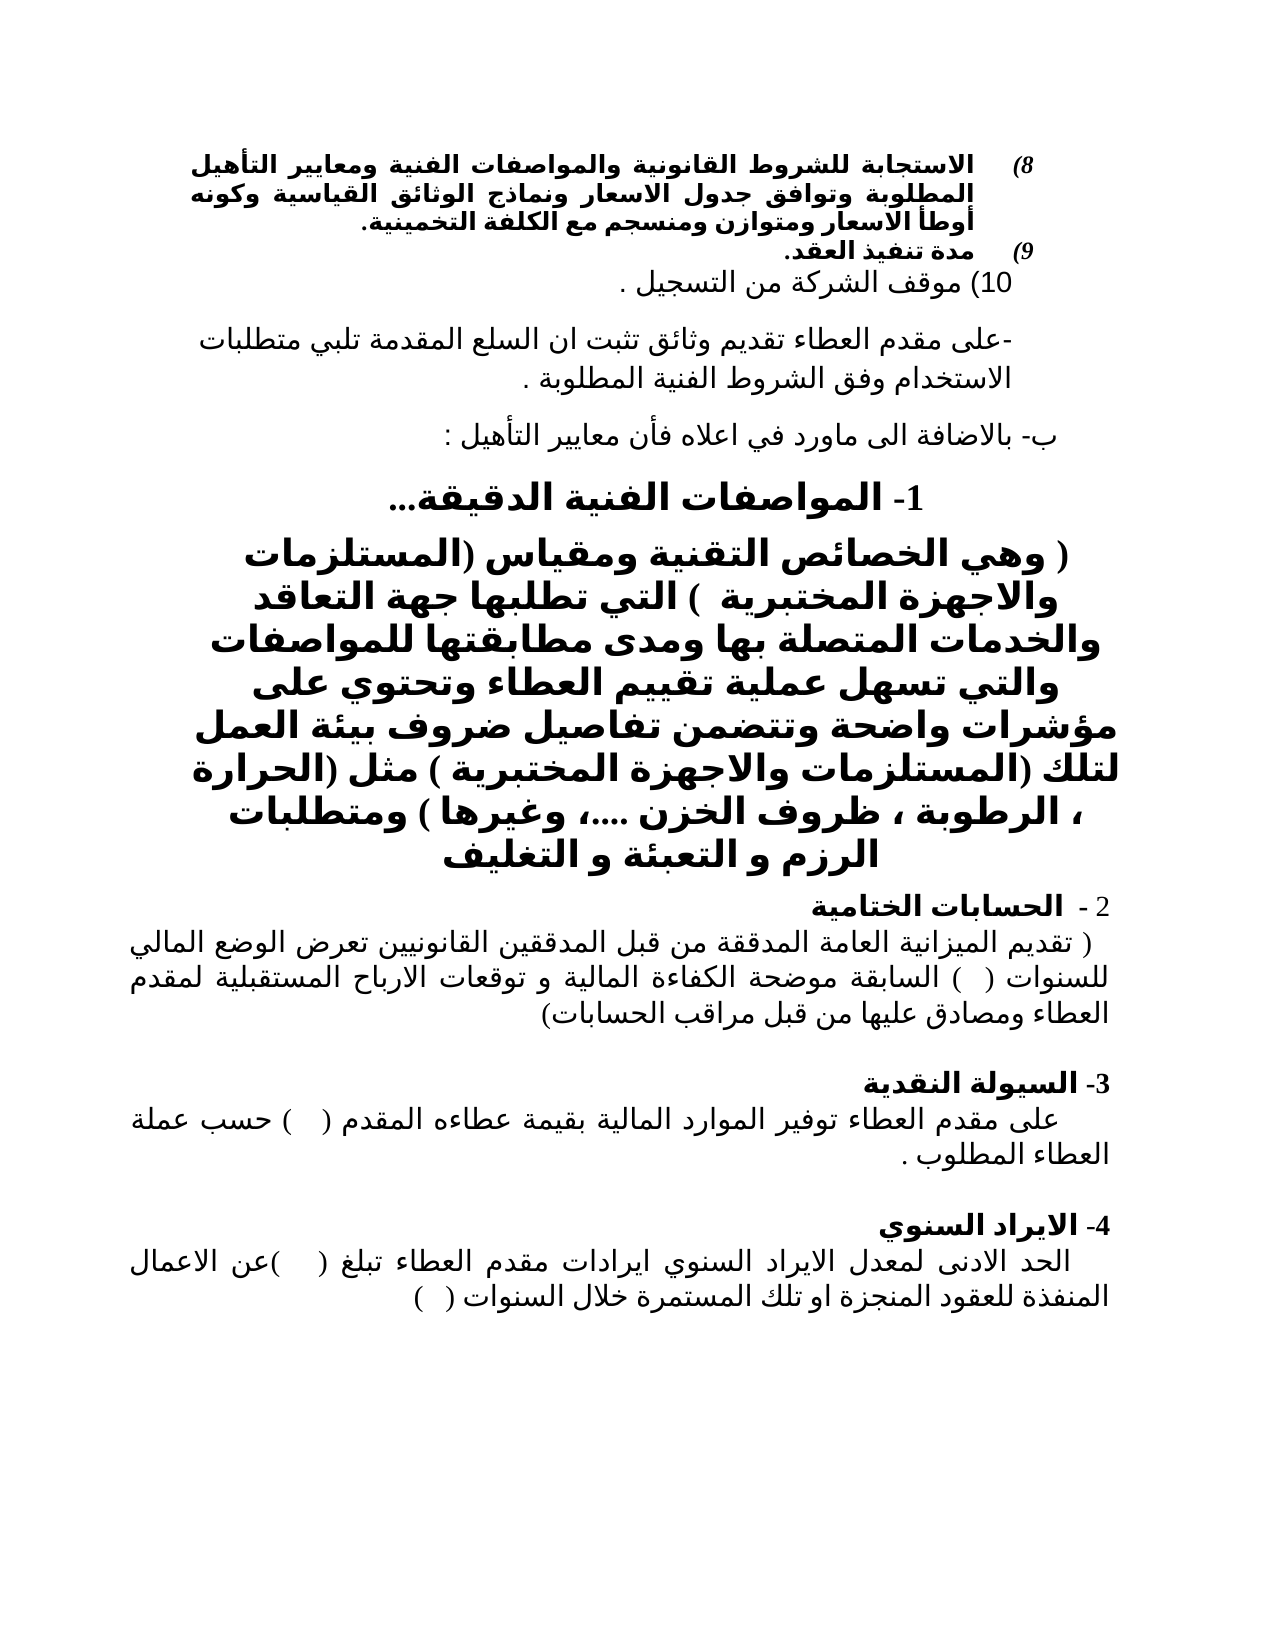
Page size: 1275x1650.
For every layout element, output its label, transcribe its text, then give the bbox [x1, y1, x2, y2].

subtitle 1- المواصفات الفنية الدقيقة... [187, 475, 1125, 518]
subtitle ( وهي الخصائص التقنية ومقياس (المستلزمات والاجهزة المختبرية ) التي تطلبها جهة التعاقد والخدمات المتصلة بها ومدى مطابقتها للمواصفات والتي تسهل عملية تقييم العطاء وتحتوي على مؤشرات واضحة وتتضمن تفاصيل ضروف بيئة العمل لتلك (المستلزمات والاجهزة المختبرية ) مثل (الحرارة ، الرطوبة ، ظروف الخزن ....، وغيرها ) ومتطلبات الرزم و التعبئة و التغليف [187, 531, 1125, 876]
list الاستجابة للشروط القانونية والمواصفات الفنية ومعايير التأهيل المطلوبة وتوافق جدول الاسعار ونماذج الوثائق القياسية وكونه أوطأ الاسعار ومتوازن ومنسجم مع الكلفة التخمينية. [187, 150, 1012, 236]
text 10) موقف الشركة من التسجيل . [187, 265, 1012, 298]
list ( تقديم الميزانية العامة المدققة من قبل المدققين القانونيين تعرض الوضع المالي للسنوات ( ) السابقة موضحة الكفاءة المالية و توقعات الارباح المستقبلية لمقدم العطاء ومصادق عليها من قبل مراقب الحسابات) [128, 924, 1110, 1030]
text ب- بالاضافة الى ماورد في اعلاه فأن معايير التأهيل : [187, 418, 1059, 452]
list الحد الادنى لمعدل الايراد السنوي ايرادات مقدم العطاء تبلغ ( )عن الاعمال المنفذة للعقود المنجزة او تلك المستمرة خلال السنوات ( ) [128, 1243, 1110, 1313]
list مدة تنفيذ العقد. [187, 236, 1012, 265]
list 3- السيولة النقدية [128, 1066, 1110, 1101]
list على مقدم العطاء توفير الموارد المالية بقيمة عطاءه المقدم ( ) حسب عملة العطاء المطلوب . [128, 1101, 1110, 1172]
text -على مقدم العطاء تقديم وثائق تثبت ان السلع المقدمة تلبي متطلبات الاستخدام وفق الشروط الفنية المطلوبة . [187, 322, 1012, 394]
list 2 - الحسابات الختامية [128, 888, 1110, 924]
list 4- الايراد السنوي [128, 1207, 1110, 1243]
